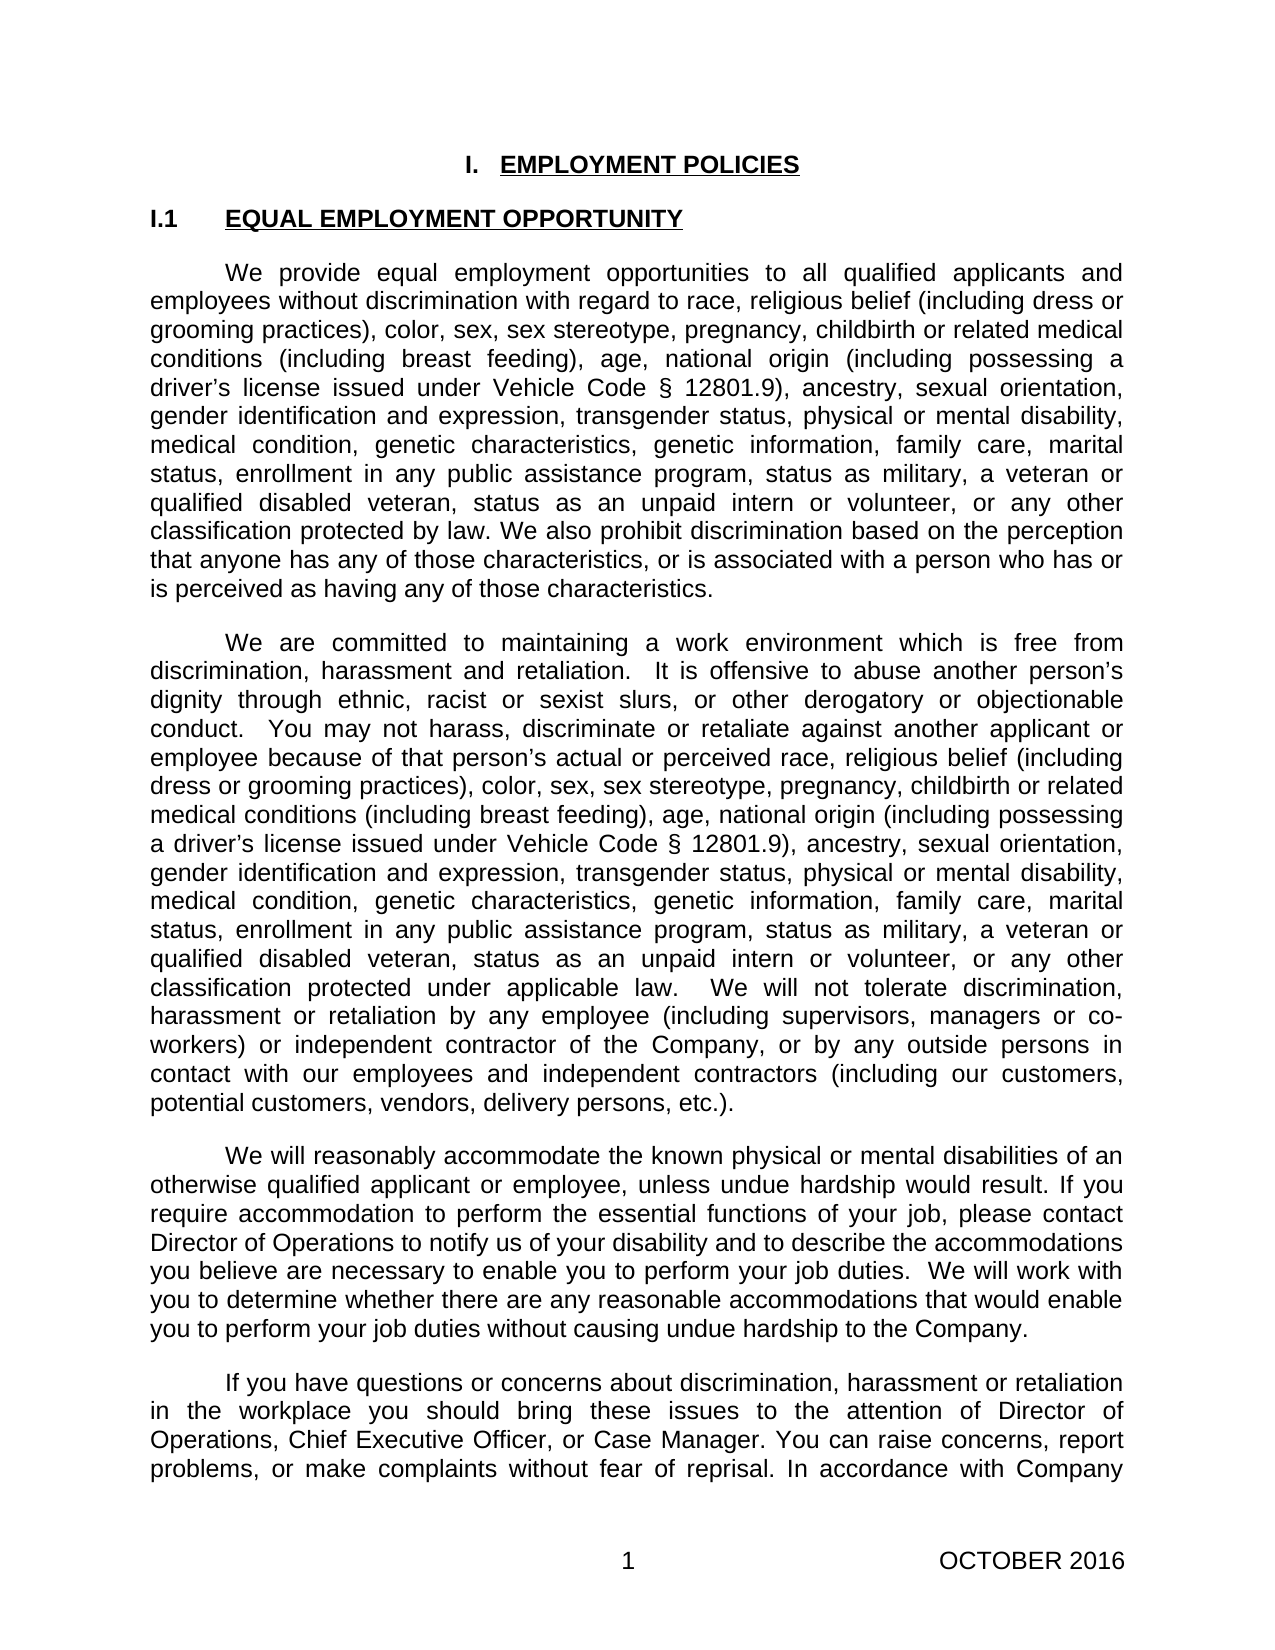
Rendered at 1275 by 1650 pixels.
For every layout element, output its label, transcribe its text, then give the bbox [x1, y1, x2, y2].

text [150, 1367, 1125, 1482]
text We are committed to maintaining a work environment which is free from discrimination, harassment and retaliation. It is offensive to abuse another person’s dignity through ethnic, racist or sexist slurs, or other derogatory or objectionable conduct. You may not harass, discriminate or retaliate against another applicant or employee because of that person’s actual or perceived race, religious belief (including dress or grooming practices), color, sex, sex stereotype, pregnancy, childbirth or related medical conditions (including breast feeding), age, national origin (including possessing a driver’s license issued under Vehicle Code § 12801.9), ancestry, sexual orientation, gender identification and expression, transgender status, physical or mental disability, medical condition, genetic characteristics, genetic information, family care, marital status, enrollment in any public assistance program, status as military, a veteran or qualified disabled veteran, status as an unpaid intern or volunteer, or any other classification protected under applicable law. We will not tolerate discrimination, harassment or retaliation by any employee (including supervisors, managers or co-workers) or independent contractor of the Company, or by any outside persons in contact with our employees and independent contractors (including our customers, potential customers, vendors, delivery persons, etc.). [150, 627, 1125, 1116]
subtitle EQUAL EMPLOYMENT OPPORTUNITY [150, 204, 1125, 232]
subtitle EMPLOYMENT POLICIES [150, 150, 1125, 179]
text We provide equal employment opportunities to all qualified applicants and employees without discrimination with regard to race, religious belief (including dress or grooming practices), color, sex, sex stereotype, pregnancy, childbirth or related medical conditions (including breast feeding), age, national origin (including possessing a driver’s license issued under Vehicle Code § 12801.9), ancestry, sexual orientation, gender identification and expression, transgender status, physical or mental disability, medical condition, genetic characteristics, genetic information, family care, marital status, enrollment in any public assistance program, status as military, a veteran or qualified disabled veteran, status as an unpaid intern or volunteer, or any other classification protected by law. We also prohibit discrimination based on the perception that anyone has any of those characteristics, or is associated with a person who has or is perceived as having any of those characteristics. [150, 257, 1125, 602]
text We will reasonably accommodate the known physical or mental disabilities of an otherwise qualified applicant or employee, unless undue hardship would result. If you require accommodation to perform the essential functions of your job, please contact Director of Operations to notify us of your disability and to describe the accommodations you believe are necessary to enable you to perform your job duties. We will work with you to determine whether there are any reasonable accommodations that would enable you to perform your job duties without causing undue hardship to the Company. [150, 1141, 1125, 1342]
